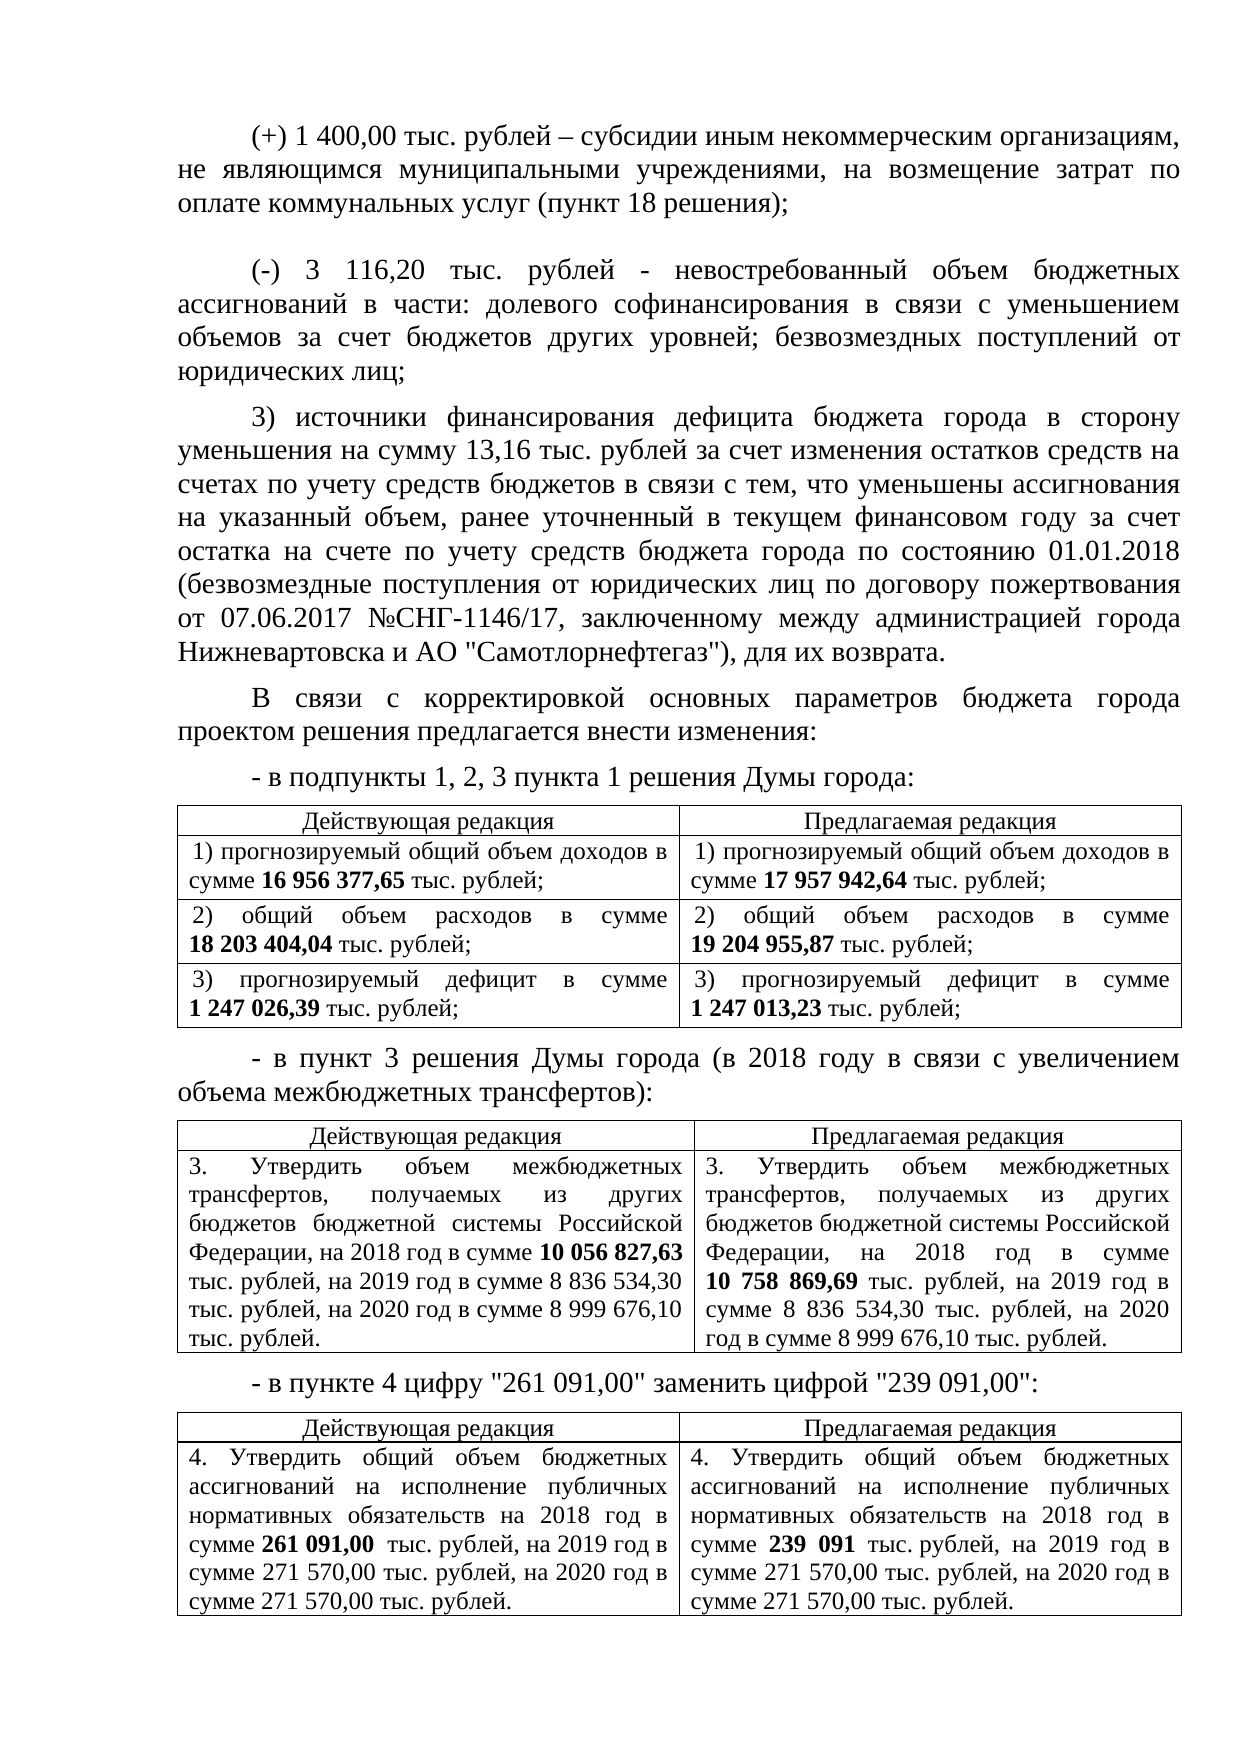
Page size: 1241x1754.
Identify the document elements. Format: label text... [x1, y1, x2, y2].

table_header Предлагаемая редакция [680, 1413, 1181, 1441]
table_header Действующая редакция [178, 1413, 679, 1441]
table_header Действующая редакция [178, 806, 679, 835]
table_cell 2) общий объем расходов в сумме 19 204 955,87 тыс. рублей; [680, 900, 1181, 963]
text 3) источники финансирования дефицита бюджета города в сторону уменьшения на сумму 13,16 тыс. рублей за счет изменения остатков средств на счетах по учету средств бюджетов в связи с тем, что уменьшены ассигнования на указанный объем, ранее уточненный в текущем финансовом году за счет остатка на счете по учету средств бюджета города по состоянию 01.01.2018 (безвозмездные поступления от юридических лиц по договору пожертвования от 07.06.2017 №СНГ-1146/17, заключенному между администрацией города Нижневартовска и АО "Самотлорнефтегаз"), для их возврата. [177, 399, 1181, 667]
text (+) 1 400,00 тыс. рублей – субсидии иным некоммерческим организациям, не являющимся муниципальными учреждениями, на возмещение затрат по оплате коммунальных услуг (пункт 18 решения); [177, 118, 1181, 219]
table_header Действующая редакция [178, 1121, 694, 1150]
text - в подпункты 1, 2, 3 пункта 1 решения Думы города: [177, 759, 1181, 793]
table_cell 3) прогнозируемый дефицит в сумме 1 247 026,39 тыс. рублей; [178, 964, 679, 1027]
text - в пункт 3 решения Думы города (в 2018 году в связи с увеличением объема межбюджетных трансфертов): [177, 1040, 1181, 1107]
table_cell 3. Утвердить объем межбюджетных трансфертов, получаемых из других бюджетов бюджетной системы Российской Федерации, на 2018 год в сумме 10 056 827,63 тыс. рублей, на 2019 год в сумме 8 836 534,30 тыс. рублей, на 2020 год в сумме 8 999 676,10 тыс. рублей. [178, 1151, 694, 1352]
table_cell 4. Утвердить общий объем бюджетных ассигнований на исполнение публичных нормативных обязательств на 2018 год в сумме 261 091,00 тыс. рублей, на 2019 год в сумме 271 570,00 тыс. рублей, на 2020 год в сумме 271 570,00 тыс. рублей. [178, 1443, 679, 1615]
text (-) 3 116,20 тыс. рублей - невостребованный объем бюджетных ассигнований в части: долевого софинансирования в связи с уменьшением объемов за счет бюджетов других уровней; безвозмездных поступлений от юридических лиц; [177, 252, 1181, 386]
text В связи с корректировкой основных параметров бюджета города проектом решения предлагается внести изменения: [177, 680, 1181, 747]
table_cell 1) прогнозируемый общий объем доходов в сумме 16 956 377,65 тыс. рублей; [178, 836, 679, 899]
table_header Предлагаемая редакция [680, 806, 1181, 835]
text - в пункте 4 цифру "261 091,00" заменить цифрой "239 091,00": [177, 1366, 1181, 1399]
table_cell 3. Утвердить объем межбюджетных трансфертов, получаемых из других бюджетов бюджетной системы Российской Федерации, на 2018 год в сумме 10 758 869,69 тыс. рублей, на 2019 год в сумме 8 836 534,30 тыс. рублей, на 2020 год в сумме 8 999 676,10 тыс. рублей. [695, 1151, 1181, 1352]
table_cell 3) прогнозируемый дефицит в сумме 1 247 013,23 тыс. рублей; [680, 964, 1181, 1027]
table_cell 2) общий объем расходов в сумме 18 203 404,04 тыс. рублей; [178, 900, 679, 963]
table_cell 4. Утвердить общий объем бюджетных ассигнований на исполнение публичных нормативных обязательств на 2018 год в сумме 239 091 тыс. рублей, на 2019 год в сумме 271 570,00 тыс. рублей, на 2020 год в сумме 271 570,00 тыс. рублей. [680, 1443, 1181, 1615]
table_cell 1) прогнозируемый общий объем доходов в сумме 17 957 942,64 тыс. рублей; [680, 836, 1181, 899]
table_header Предлагаемая редакция [695, 1121, 1181, 1150]
